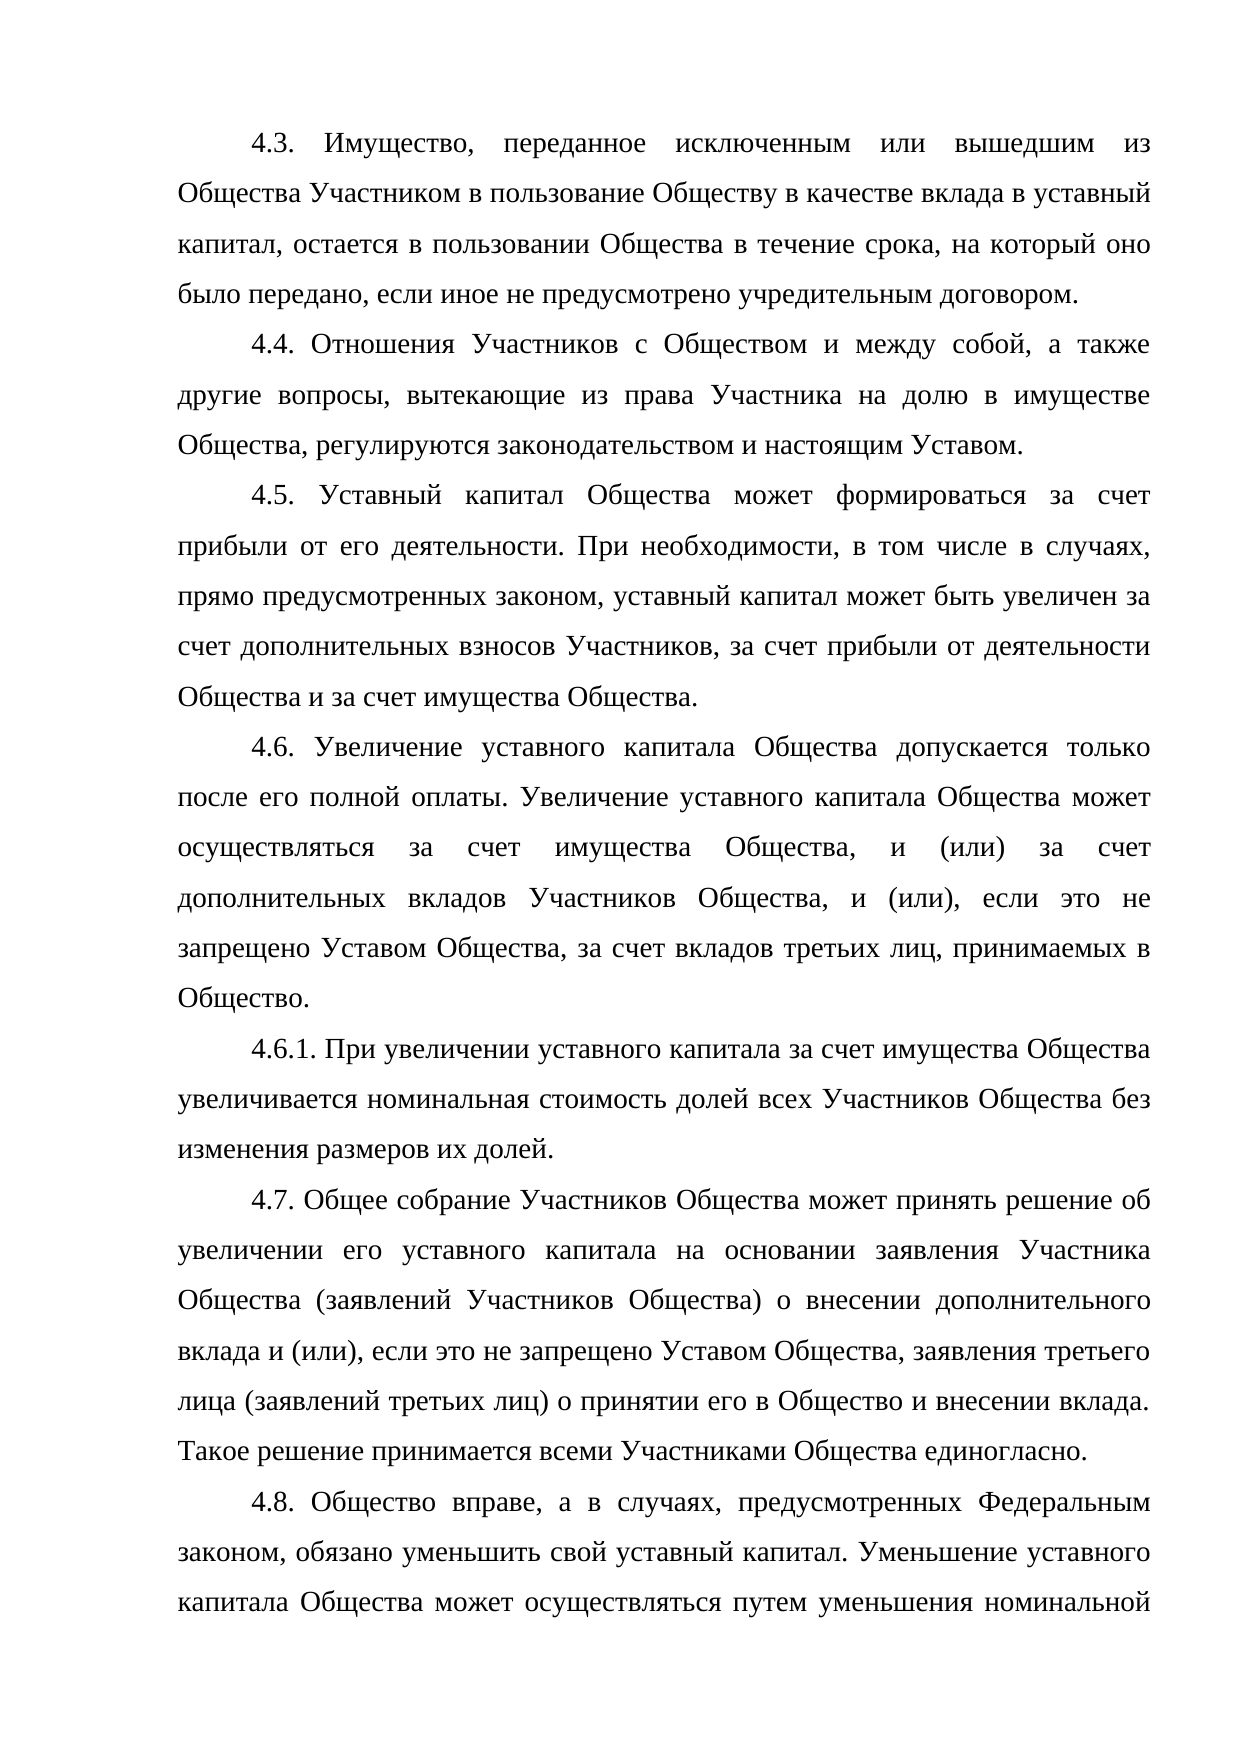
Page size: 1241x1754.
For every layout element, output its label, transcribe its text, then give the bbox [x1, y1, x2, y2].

text 4.5. Уставный капитал Общества может формироваться за счет прибыли от его деятельности. При необходимости, в том числе в случаях, прямо предусмотренных законом, уставный капитал может быть увеличен за счет дополнительных взносов Участников, за счет прибыли от деятельности Общества и за счет имущества Общества. [177, 477, 1152, 712]
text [177, 1484, 1152, 1618]
text 4.7. Общее собрание Участников Общества может принять решение об увеличении его уставного капитала на основании заявления Участника Общества (заявлений Участников Общества) о внесении дополнительного вклада и (или), если это не запрещено Уставом Общества, заявления третьего лица (заявлений третьих лиц) о принятии его в Общество и внесении вклада. Такое решение принимается всеми Участниками Общества единогласно. [177, 1182, 1152, 1467]
text 4.6. Увеличение уставного капитала Общества допускается только после его полной оплаты. Увеличение уставного капитала Общества может осуществляться за счет имущества Общества, и (или) за счет дополнительных вкладов Участников Общества, и (или), если это не запрещено Уставом Общества, за счет вкладов третьих лиц, принимаемых в Общество. [177, 729, 1152, 1014]
text 4.4. Отношения Участников с Обществом и между собой, а также другие вопросы, вытекающие из права Участника на долю в имуществе Общества, регулируются законодательством и настоящим Уставом. [177, 326, 1152, 461]
text 4.6.1. При увеличении уставного капитала за счет имущества Общества увеличивается номинальная стоимость долей всех Участников Общества без изменения размеров их долей. [177, 1031, 1152, 1165]
text 4.3. Имущество, переданное исключенным или вышедшим из Общества Участником в пользование Обществу в качестве вклада в уставный капитал, остается в пользовании Общества в течение срока, на который оно было передано, если иное не предусмотрено учредительным договором. [177, 125, 1152, 310]
